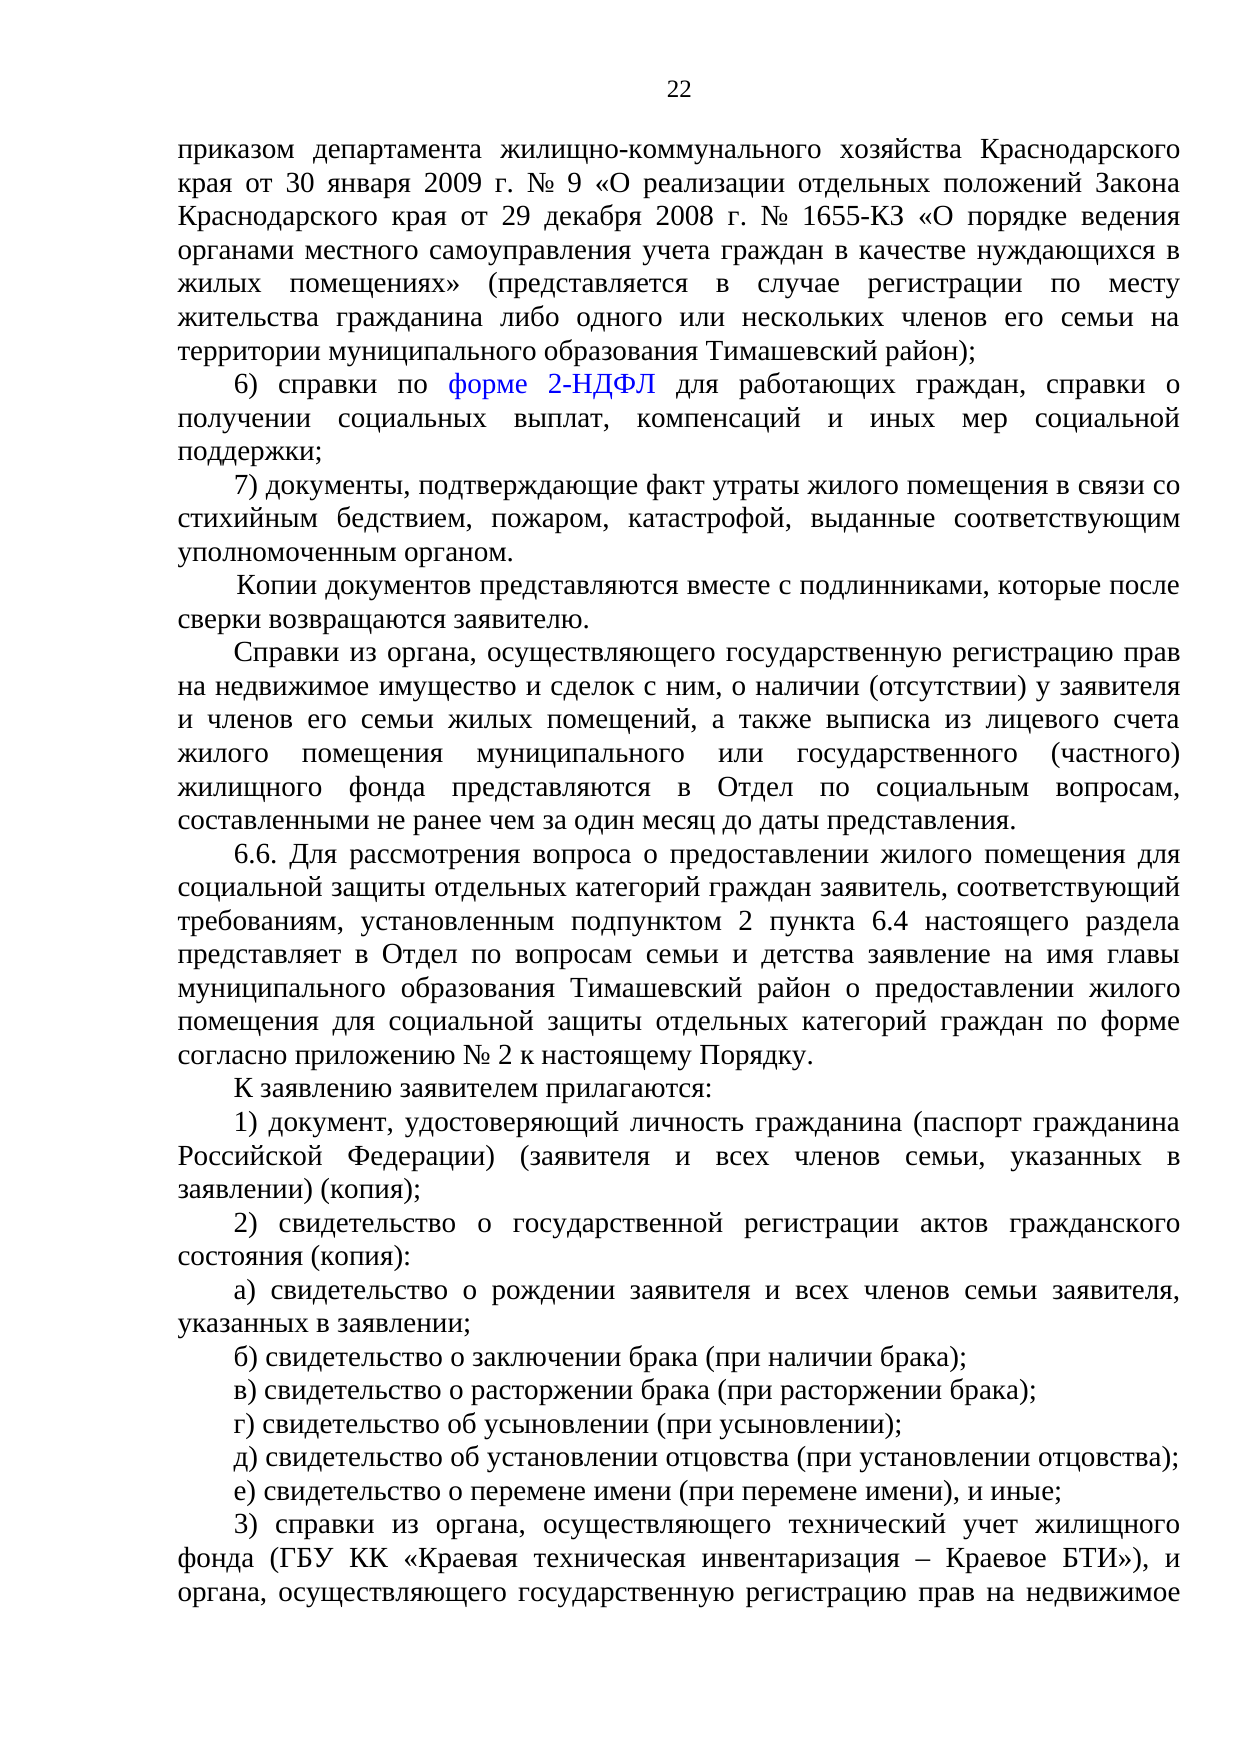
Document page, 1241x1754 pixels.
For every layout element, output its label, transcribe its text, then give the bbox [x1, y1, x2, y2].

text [177, 1507, 1181, 1607]
text б) свидетельство о заключении брака (при наличии брака); [177, 1339, 1181, 1372]
text Справки из органа, осуществляющего государственную регистрацию прав на недвижимое имущество и сделок с ним, о наличии (отсутствии) у заявителя и членов его семьи жилых помещений, а также выписка из лицевого счета жилого помещения муниципального или государственного (частного) жилищного фонда представляются в Отдел по социальным вопросам, составленными не ранее чем за один месяц до даты представления. [177, 634, 1181, 836]
text 1) документ, удостоверяющий личность гражданина (паспорт гражданина Российской Федерации) (заявителя и всех членов семьи, указанных в заявлении) (копия); [177, 1104, 1181, 1205]
text 7) документы, подтверждающие факт утраты жилого помещения в связи со стихийным бедствием, пожаром, катастрофой, выданные соответствующим уполномоченным органом. [177, 467, 1181, 567]
text 6.6. Для рассмотрения вопроса о предоставлении жилого помещения для социальной защиты отдельных категорий граждан заявитель, соответствующий требованиям, установленным подпунктом 2 пункта 6.4 настоящего раздела представляет в Отдел по вопросам семьи и детства заявление на имя главы муниципального образования Тимашевский район о предоставлении жилого помещения для социальной защиты отдельных категорий граждан по форме согласно приложению № 2 к настоящему Порядку. [177, 836, 1181, 1071]
text е) свидетельство о перемене имени (при перемене имени), и иные; [177, 1473, 1181, 1507]
text 2) свидетельство о государственной регистрации актов гражданского состояния (копия): [177, 1205, 1181, 1272]
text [177, 131, 1181, 366]
text д) свидетельство об установлении отцовства (при установлении отцовства); [177, 1439, 1181, 1473]
text а) свидетельство о рождении заявителя и всех членов семьи заявителя, указанных в заявлении; [177, 1272, 1181, 1339]
text 6) справки по форме 2-НДФЛ для работающих граждан, справки о получении социальных выплат, компенсаций и иных мер социальной поддержки; [177, 366, 1181, 467]
text г) свидетельство об усыновлении (при усыновлении); [177, 1406, 1181, 1439]
text Копии документов представляются вместе с подлинниками, которые после сверки возвращаются заявителю. [177, 567, 1181, 634]
text К заявлению заявителем прилагаются: [177, 1071, 1181, 1104]
text в) свидетельство о расторжении брака (при расторжении брака); [177, 1372, 1181, 1406]
